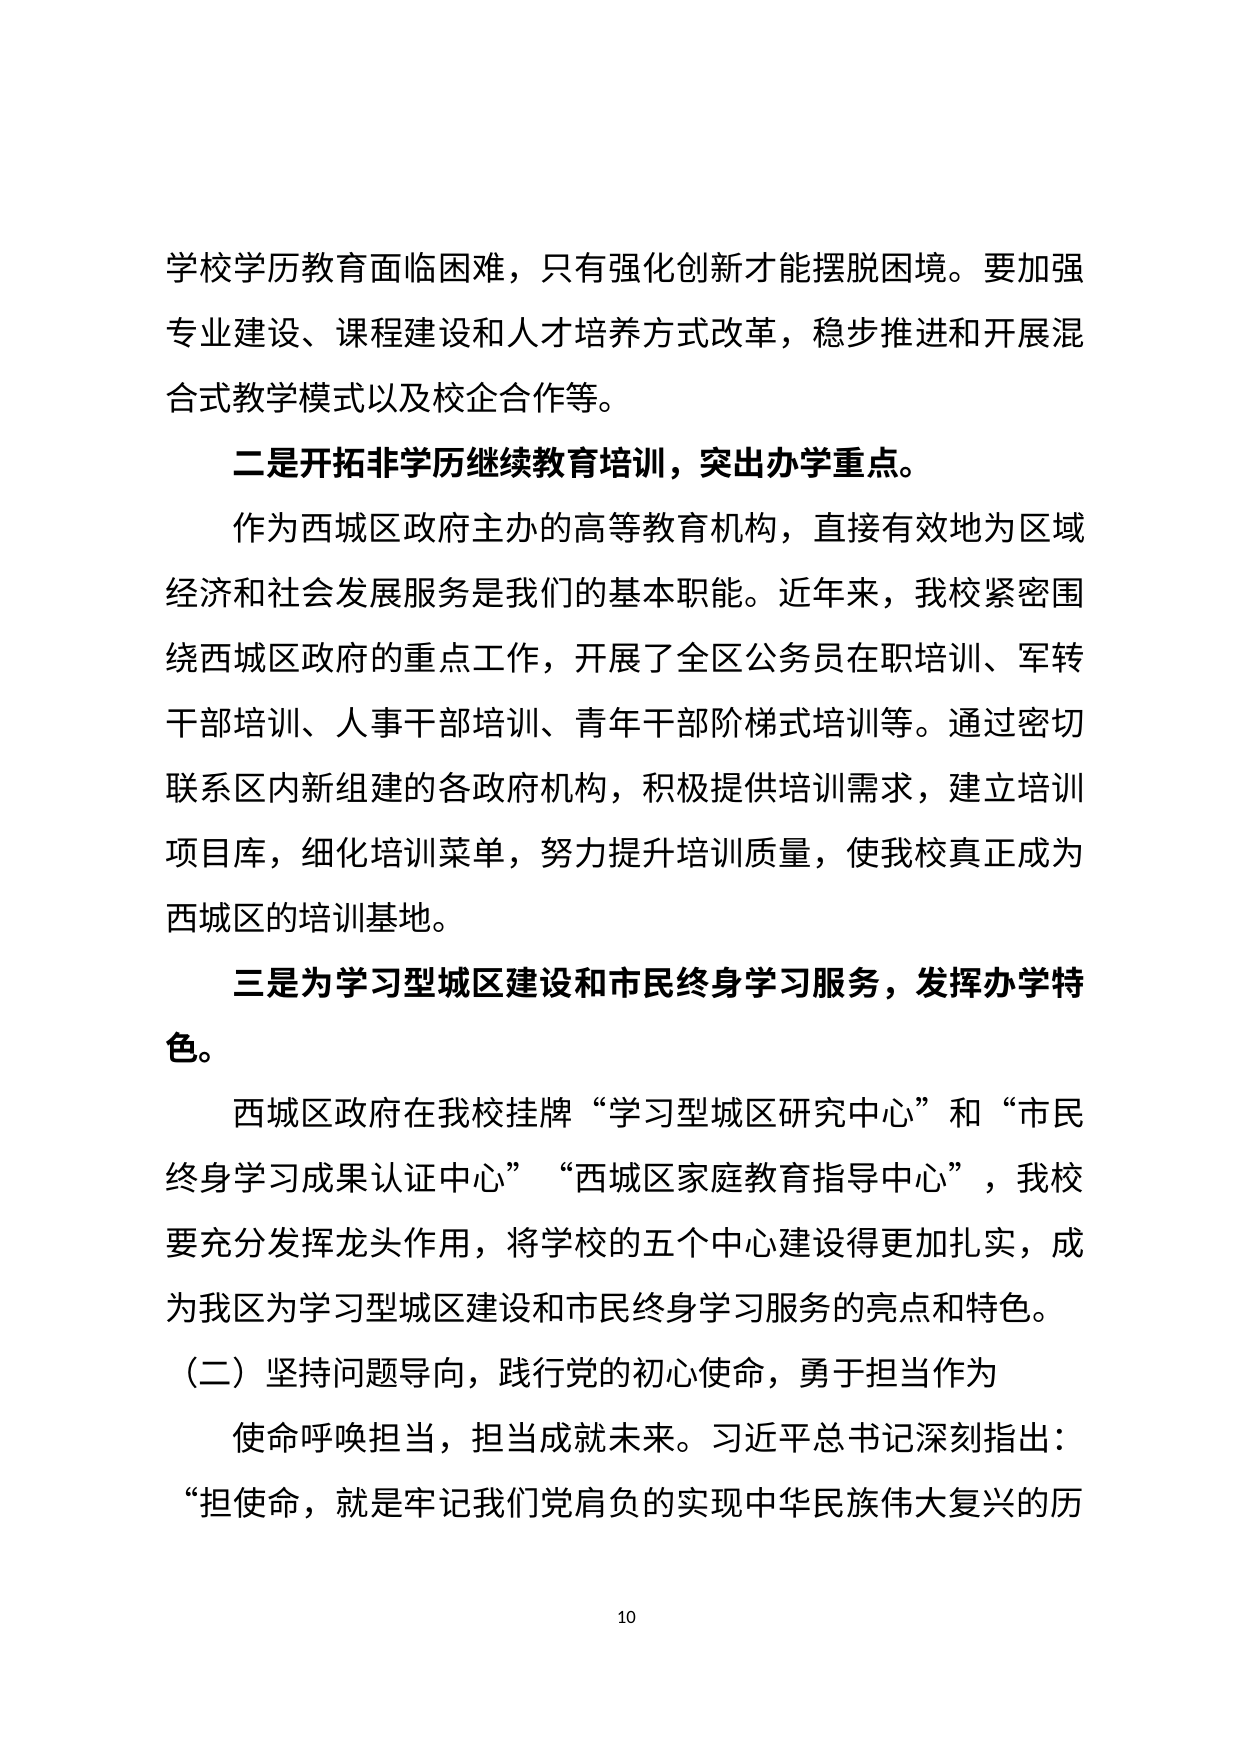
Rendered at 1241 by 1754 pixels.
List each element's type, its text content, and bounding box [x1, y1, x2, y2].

text （二）坚持问题导向，践行党的初心使命，勇于担当作为 [165, 1338, 1087, 1403]
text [165, 233, 1087, 428]
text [165, 1403, 1087, 1533]
text 三是为学习型城区建设和市民终身学习服务，发挥办学特色。 [165, 948, 1087, 1078]
text 作为西城区政府主办的高等教育机构，直接有效地为区域经济和社会发展服务是我们的基本职能。近年来，我校紧密围绕西城区政府的重点工作，开展了全区公务员在职培训、军转干部培训、人事干部培训、青年干部阶梯式培训等。通过密切联系区内新组建的各政府机构，积极提供培训需求，建立培训项目库，细化培训菜单，努力提升培训质量，使我校真正成为西城区的培训基地。 [165, 493, 1087, 948]
text 西城区政府在我校挂牌“学习型城区研究中心”和“市民终身学习成果认证中心”“西城区家庭教育指导中心”，我校要充分发挥龙头作用，将学校的五个中心建设得更加扎实，成为我区为学习型城区建设和市民终身学习服务的亮点和特色。 [165, 1078, 1087, 1338]
text 二是开拓非学历继续教育培训，突出办学重点。 [165, 428, 1087, 493]
